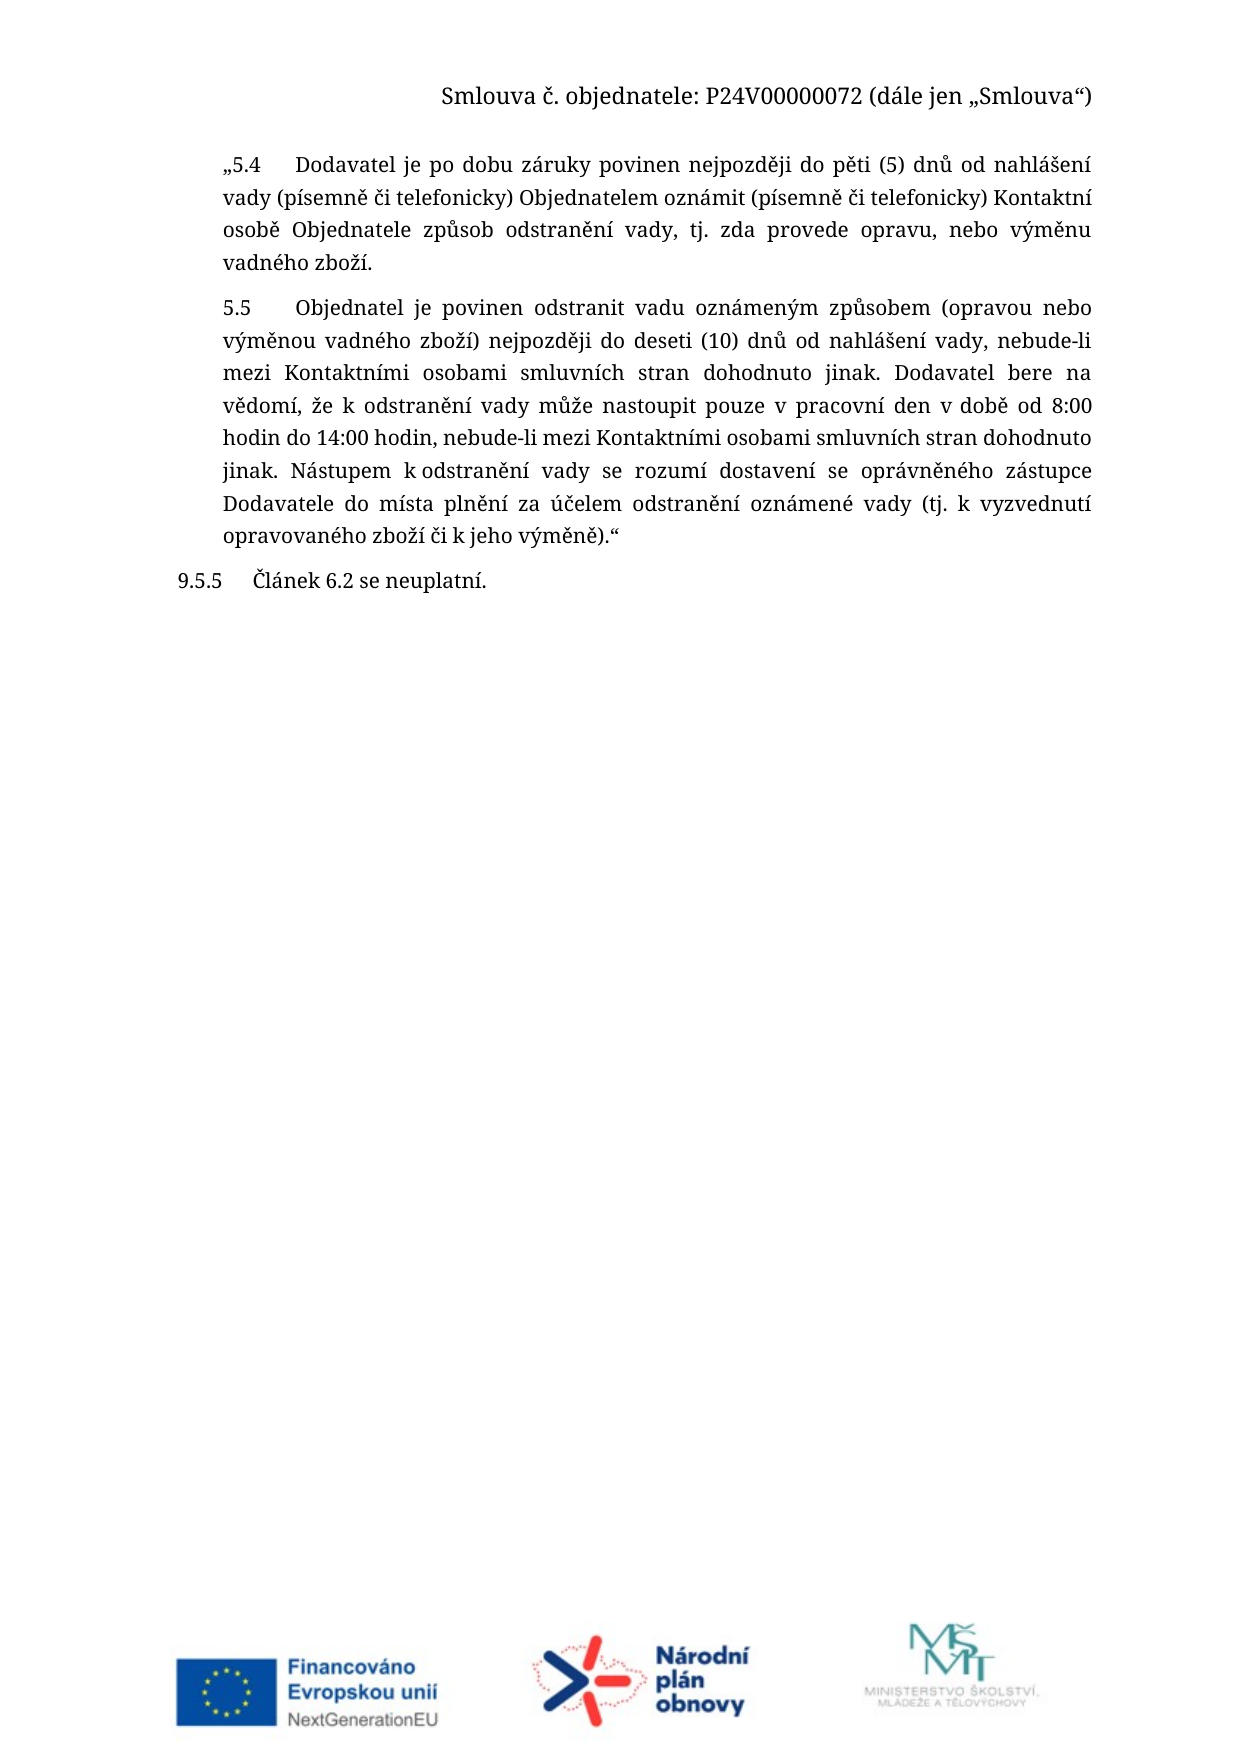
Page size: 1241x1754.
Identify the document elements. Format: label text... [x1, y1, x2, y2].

list „5.4 Dodavatel je po dobu záruky povinen nejpozději do pěti (5) dnů od nahlášení vady (písemně či telefonicky) Objednatelem oznámit (písemně či telefonicky) Kontaktní osobě Objednatele způsob odstranění vady, tj. zda provede opravu, nebo výměnu vadného zboží. [223, 150, 1093, 276]
list 5.5 Objednatel je povinen odstranit vadu oznámeným způsobem (opravou nebo výměnou vadného zboží) nejpozději do deseti (10) dnů od nahlášení vady, nebude-li mezi Kontaktními osobami smluvních stran dohodnuto jinak. Dodavatel bere na vědomí, že k odstranění vady může nastoupit pouze v pracovní den v době od 8:00 hodin do 14:00 hodin, nebude-li mezi Kontaktními osobami smluvních stran dohodnuto jinak. Nástupem k odstranění vady se rozumí dostavení se oprávněného zástupce Dodavatele do místa plnění za účelem odstranění oznámené vady (tj. k vyzvednutí opravovaného zboží či k jeho výměně).“ [223, 293, 1093, 550]
picture [147, 1577, 1093, 1754]
list Článek 6.2 se neuplatní. [177, 566, 1093, 595]
